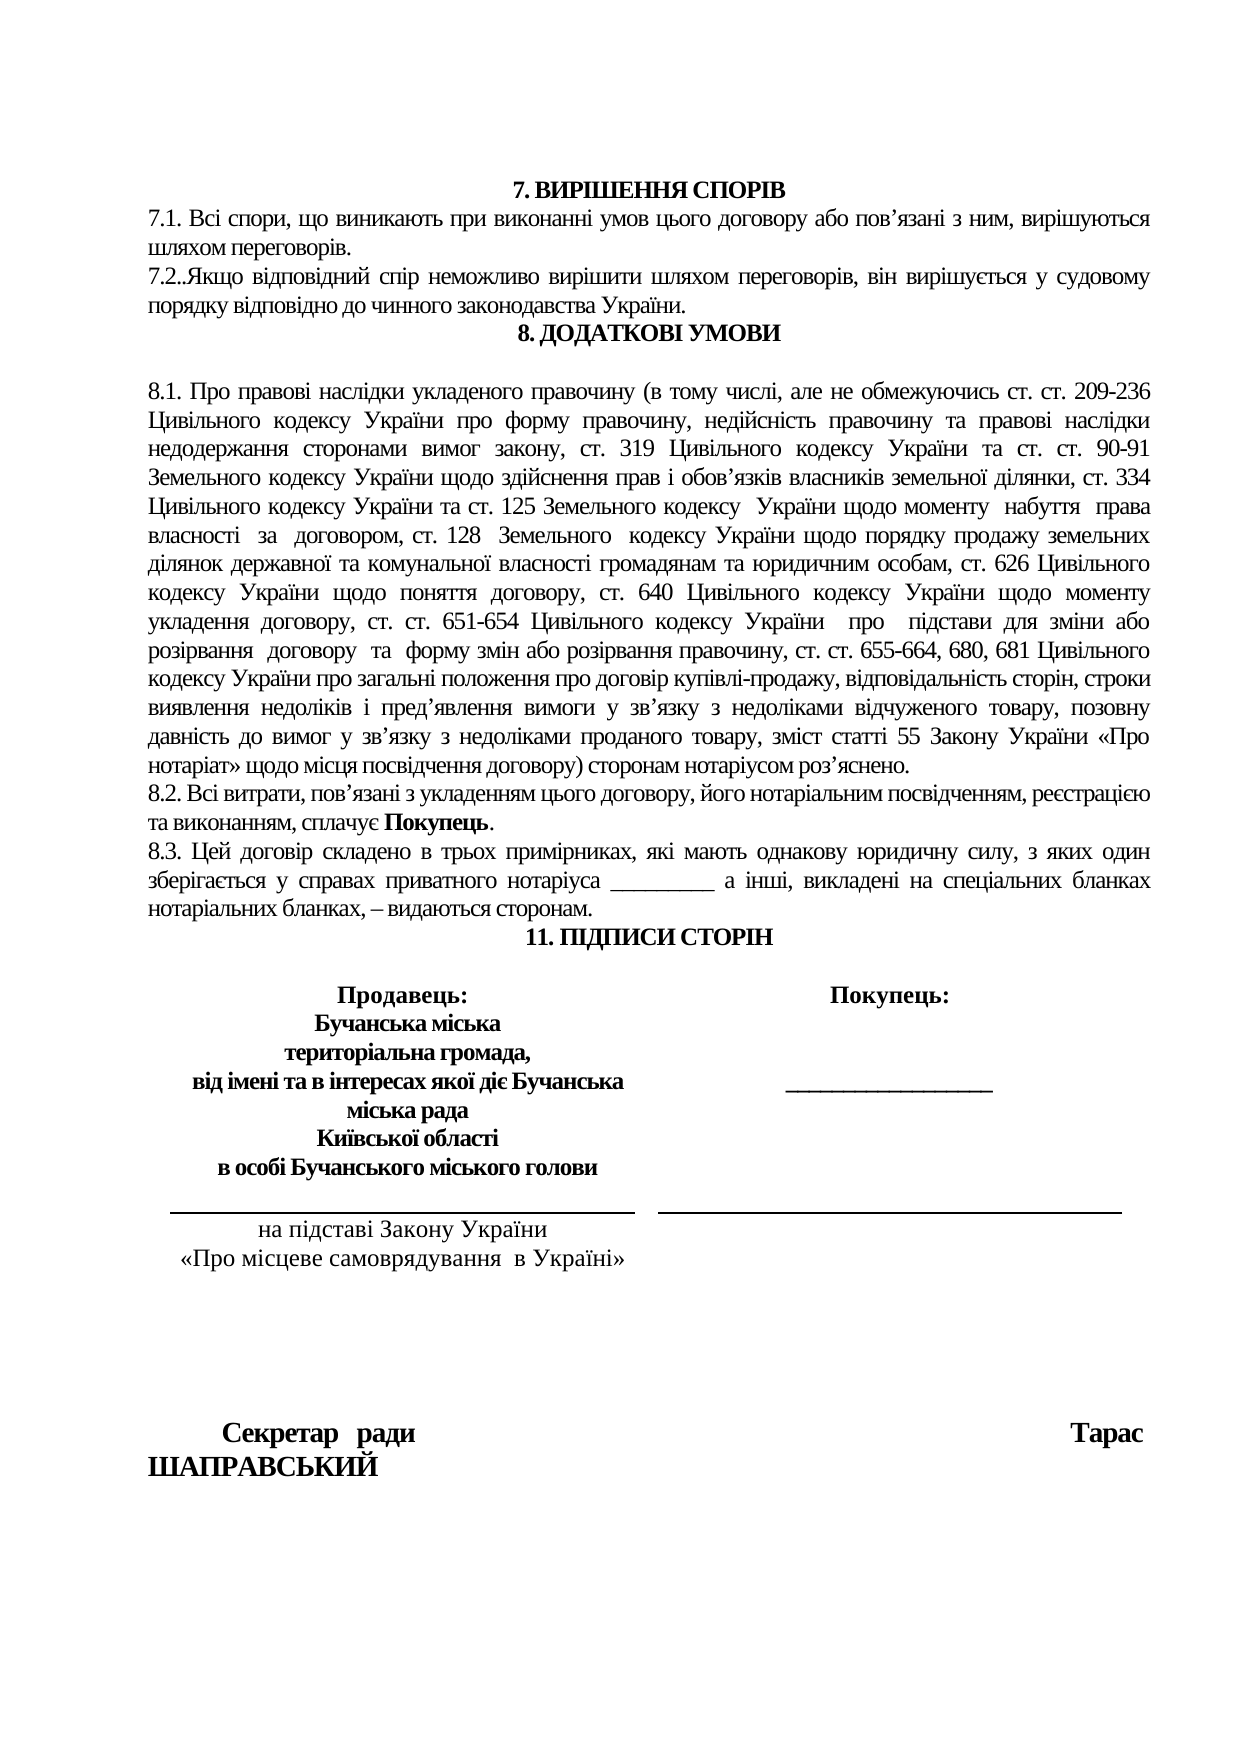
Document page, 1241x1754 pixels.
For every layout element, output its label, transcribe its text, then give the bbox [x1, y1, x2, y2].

text Секретар ради Тарас ШАПРАВСЬКИЙ [148, 1415, 1152, 1482]
text 8.2. Всі витрати, пов’язані з укладенням цього договору, його нотаріальним посвідченням, реєстрацією та виконанням, сплачує Покупець. [148, 778, 1152, 836]
text 7.1. Всі спори, що виникають при виконанні умов цього договору або пов’язані з ним, вирішуються шляхом переговорів. [148, 203, 1152, 261]
text 11. Підписи сторін [148, 922, 1152, 951]
text 8.3. Цей договір складено в трьох примірниках, які мають однакову юридичну силу, з яких один зберігається у справах приватного нотаріуса _________ а інші, викладені на спеціальних бланках нотаріальних бланках, – видаються сторонам. [148, 836, 1152, 922]
text 7.2..Якщо відповідний спір неможливо вирішити шляхом переговорів, він вирішується у судовому порядку відповідно до чинного законодавства України. [148, 261, 1152, 318]
text 8.1. Про правові наслідки укладеного правочину (в тому числі, але не обмежуючись ст. ст. 209-236 Цивільного кодексу України про форму правочину, недійсність правочину та правові наслідки недодержання сторонами вимог закону, ст. 319 Цивільного кодексу України та ст. ст. 90-91 Земельного кодексу України щодо здійснення прав і обов’язків власників земельної ділянки, ст. 334 Цивільного кодексу України та ст. 125 Земельного кодексу України щодо моменту набуття права власності за договором, ст. 128 Земельного кодексу України щодо порядку продажу земельних ділянок державної та комунальної власності громадянам та юридичним особам, ст. 626 Цивільного кодексу України щодо поняття договору, ст. 640 Цивільного кодексу України щодо моменту укладення договору, ст. ст. 651-654 Цивільного кодексу України про підстави для зміни або розірвання договору та форму змін або розірвання правочину, ст. ст. 655-664, 680, 681 Цивільного кодексу України про загальні положення про договір купівлі-продажу, відповідальність сторін, строки виявлення недоліків і пред’явлення вимоги у зв’язку з недоліками відчуженого товару, позовну давність до вимог у зв’язку з недоліками проданого товару, зміст статті 55 Закону України «Про нотаріат» щодо місця посвідчення договору) сторонам нотаріусом роз’яснено. [148, 376, 1152, 778]
table_header Покупець: __________________ [646, 980, 1133, 1271]
text 8. ДОДАТКОВІ УМОВИ [148, 318, 1152, 347]
text 7. ВИРІШЕННЯ СПОРІВ [148, 175, 1152, 203]
table_header Продавець: Бучанська міська територіальна громада, від імені та в інтересах якої діє Бучанська міська рада Київської області в особі Бучанського міського голови на підставі Закону України «Про місцеве самоврядування в Україні» [159, 980, 646, 1271]
